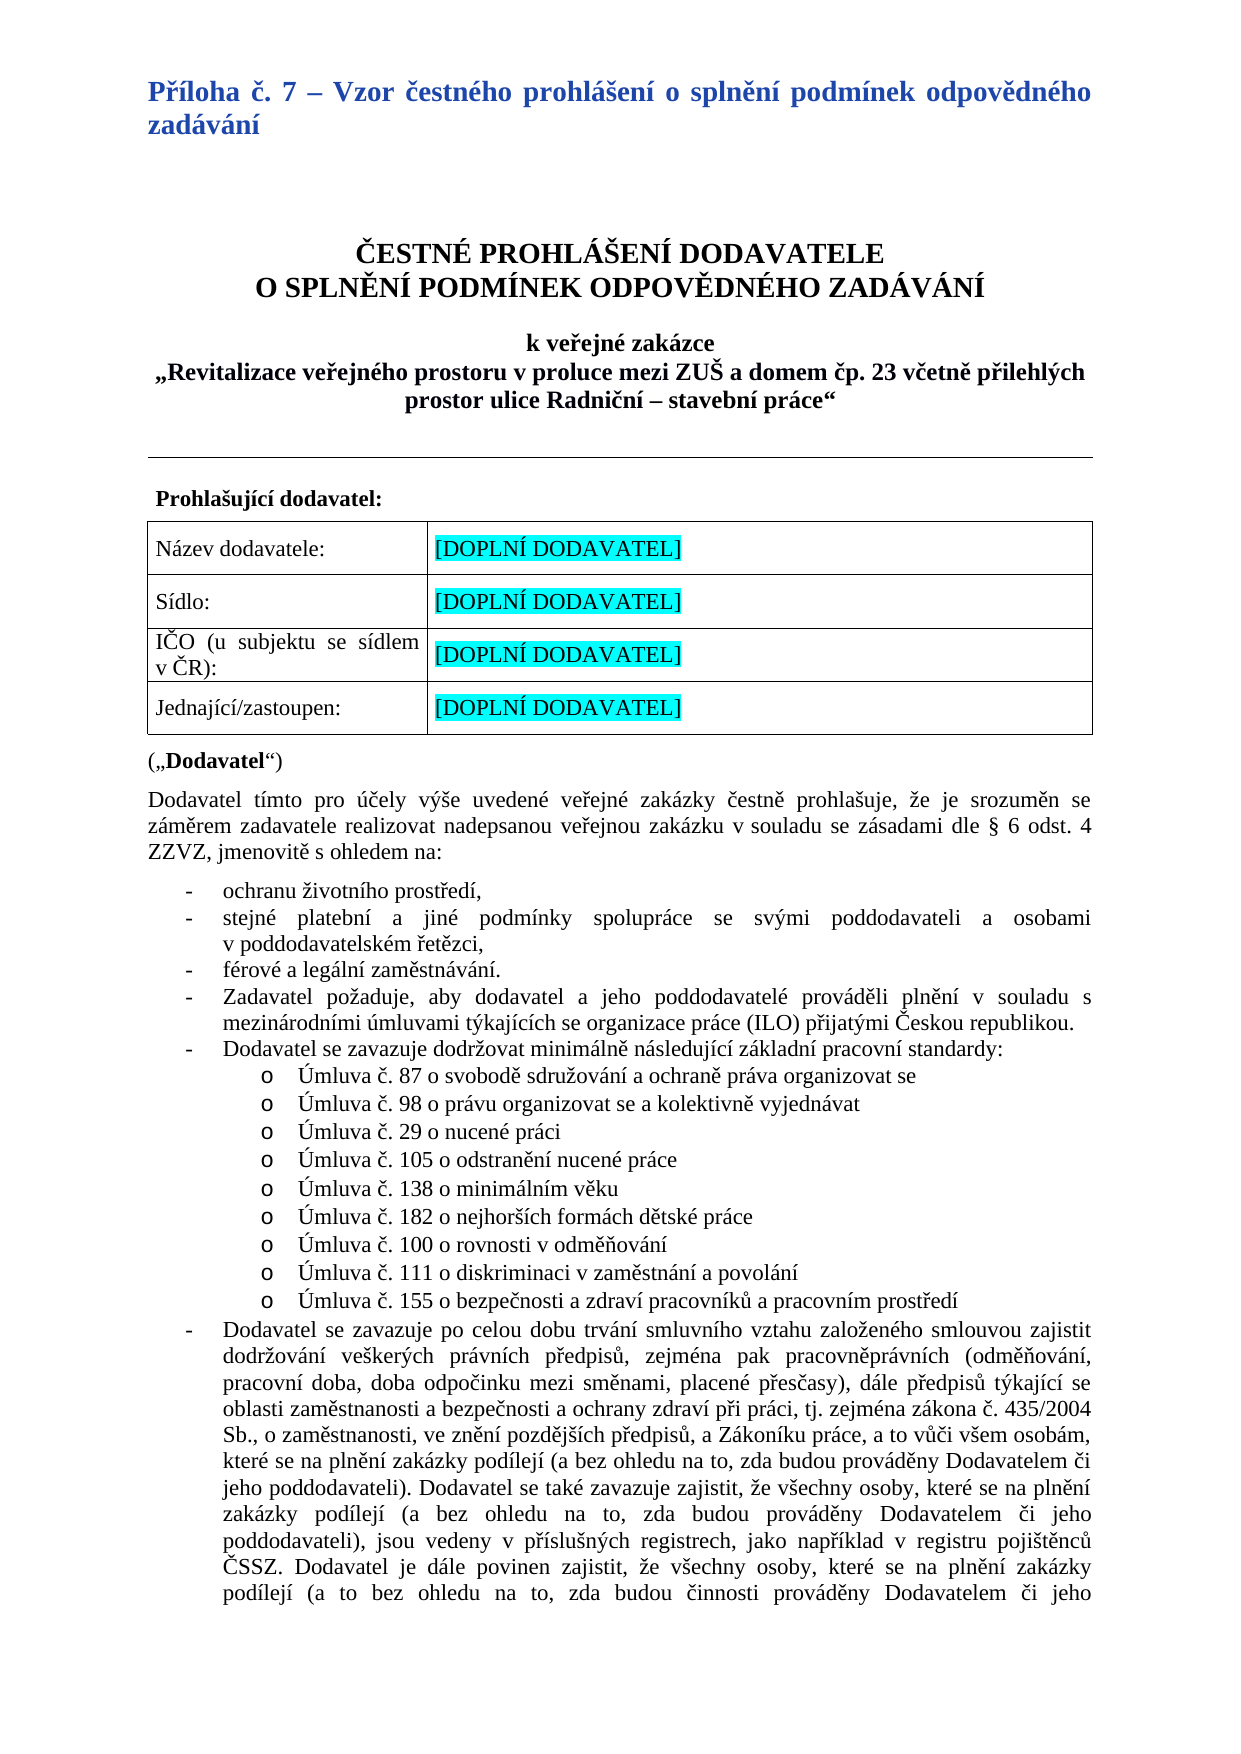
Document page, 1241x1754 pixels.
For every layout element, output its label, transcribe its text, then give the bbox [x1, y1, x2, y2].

table_cell [DOPLNÍ DODAVATEL] [428, 575, 1092, 627]
table_cell Název dodavatele: [148, 522, 427, 574]
text „Revitalizace veřejného prostoru v proluce mezi ZUŠ a domem čp. 23 včetně přilehlých prostor ulice Radniční – stavební práce“ [148, 357, 1093, 414]
text O SPLNĚNÍ PODMÍNEK ODPOVĚDNÉHO ZADÁVÁNÍ [148, 270, 1093, 304]
list stejné platební a jiné podmínky spolupráce se svými poddodavateli a osobami v poddodavatelském řetězci, [185, 904, 1093, 956]
list Úmluva č. 138 o minimálním věku [260, 1175, 1093, 1203]
text („Dodavatel“) [148, 747, 1093, 773]
table_cell [DOPLNÍ DODAVATEL] [428, 682, 1092, 734]
table_cell [DOPLNÍ DODAVATEL] [428, 629, 1092, 681]
list Úmluva č. 87 o svobodě sdružování a ochraně práva organizovat se [260, 1062, 1093, 1090]
list Úmluva č. 105 o odstranění nucené práce [260, 1146, 1093, 1175]
list Dodavatel se zavazuje dodržovat minimálně následující základní pracovní standardy: [185, 1035, 1093, 1062]
list Úmluva č. 100 o rovnosti v odměňování [260, 1231, 1093, 1259]
list Úmluva č. 98 o právu organizovat se a kolektivně vyjednávat [260, 1090, 1093, 1118]
list férové a legální zaměstnávání. [185, 956, 1093, 983]
text Dodavatel tímto pro účely výše uvedené veřejné zakázky čestně prohlašuje, že je srozuměn se záměrem zadavatele realizovat nadepsanou veřejnou zakázku v souladu se zásadami dle § 6 odst. 4 ZZVZ, jmenovitě s ohledem na: [148, 786, 1093, 865]
text k veřejné zakázce [148, 328, 1093, 357]
list ochranu životního prostředí, [185, 877, 1093, 904]
table_cell Sídlo: [148, 575, 427, 627]
list Úmluva č. 182 o nejhorších formách dětské práce [260, 1203, 1093, 1231]
list Úmluva č. 111 o diskriminaci v zaměstnání a povolání [260, 1259, 1093, 1288]
list Zadavatel požaduje, aby dodavatel a jeho poddodavatelé prováděli plnění v souladu s mezinárodními úmluvami týkajících se organizace práce (ILO) přijatými Českou republikou. [185, 983, 1093, 1035]
table_cell IČO (u subjektu se sídlem v ČR): [148, 629, 427, 681]
table_cell [DOPLNÍ DODAVATEL] [428, 522, 1092, 574]
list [185, 1316, 1093, 1606]
list Úmluva č. 29 o nucené práci [260, 1118, 1093, 1146]
list Úmluva č. 155 o bezpečnosti a zdraví pracovníků a pracovním prostředí [260, 1288, 1093, 1316]
table_cell Jednající/zastoupen: [148, 682, 427, 734]
text ČESTNÉ PROHLÁŠENÍ DODAVATELE [148, 237, 1093, 270]
table_header Prohlašující dodavatel: [148, 485, 1060, 521]
